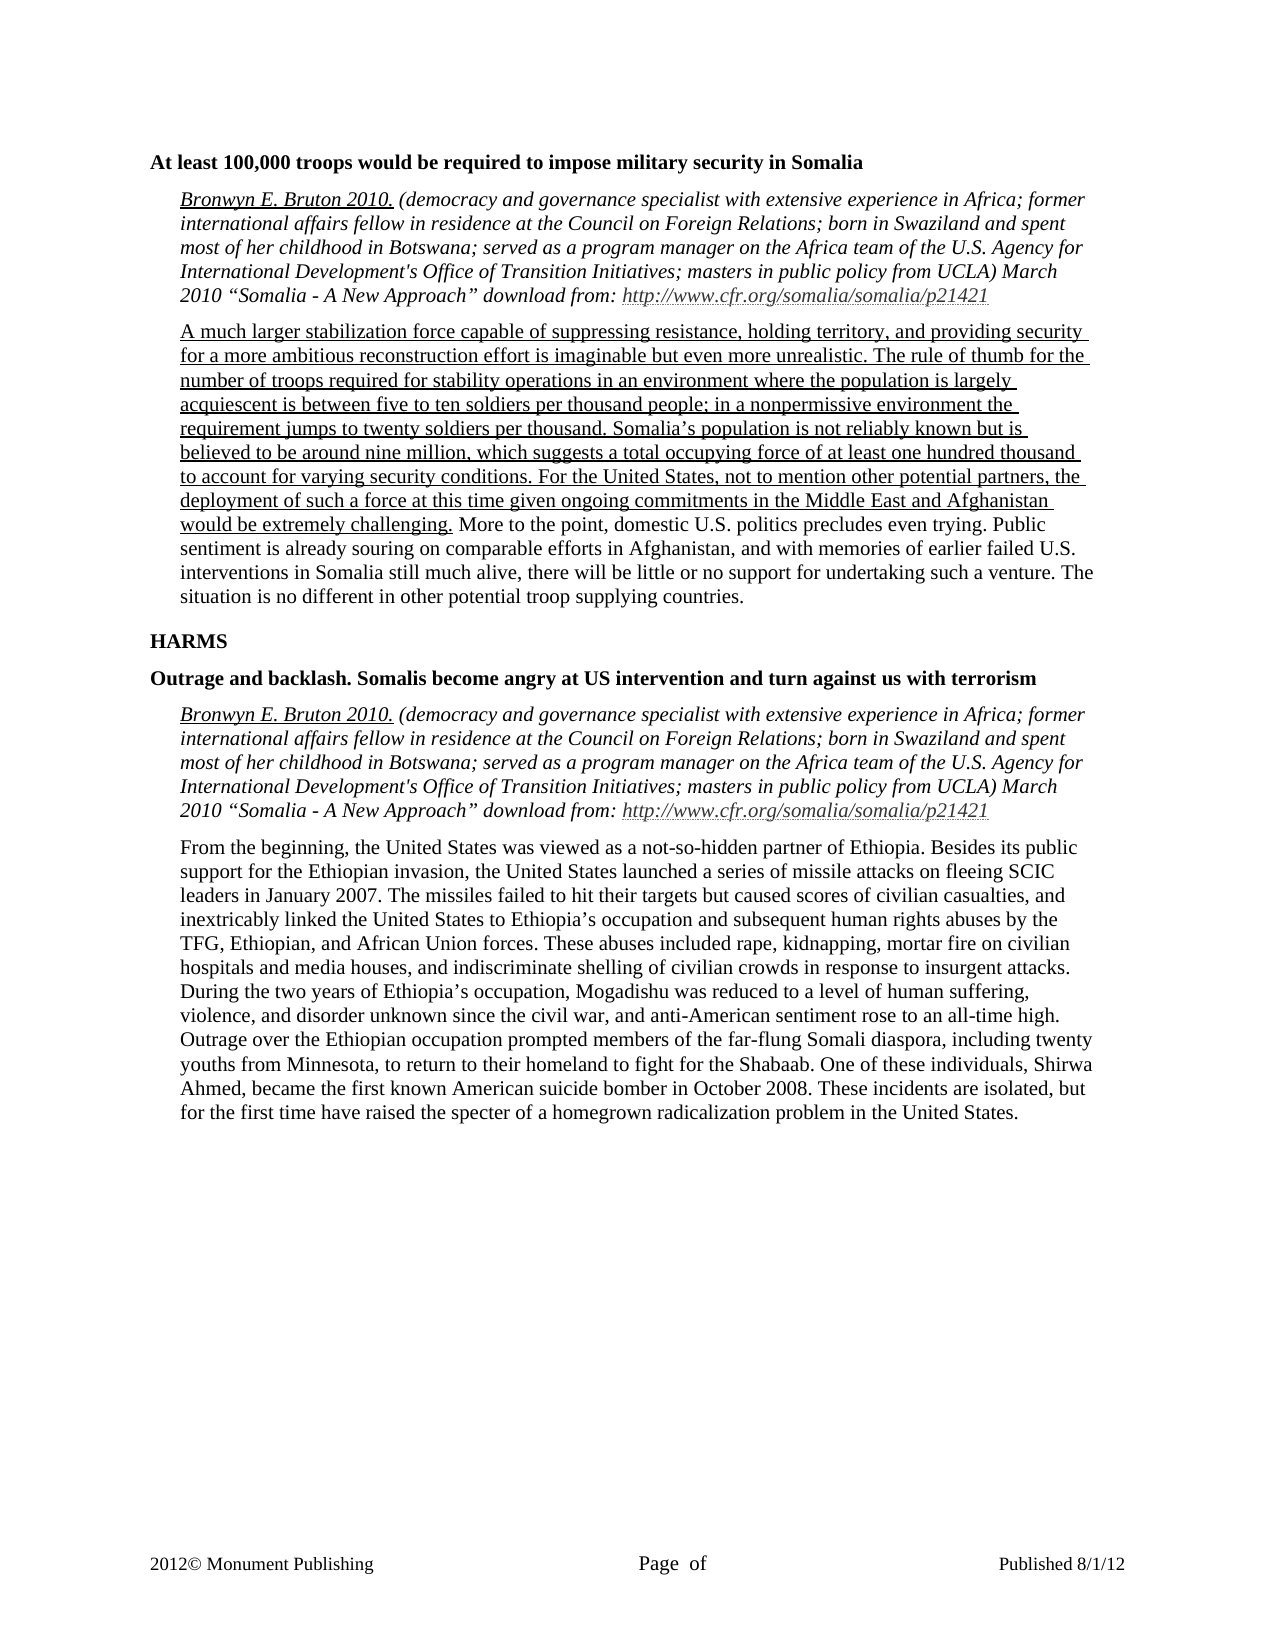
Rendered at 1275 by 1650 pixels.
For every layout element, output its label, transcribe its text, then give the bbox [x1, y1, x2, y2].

text A much larger stabilization force capable of suppressing resistance, holding territory, and providing security for a more ambitious reconstruction effort is imaginable but even more unrealistic. The rule of thumb for the number of troops required for stability operations in an environment where the population is largely acquiescent is between five to ten soldiers per thousand people; in a nonpermissive environment the requirement jumps to twenty soldiers per thousand. Somalia’s population is not reliably known but is believed to be around nine million, which suggests a total occupying force of at least one hundred thousand to account for varying security conditions. For the United States, not to mention other potential partners, the deployment of such a force at this time given ongoing commitments in the Middle East and Afghanistan would be extremely challenging. More to the point, domestic U.S. politics precludes even trying. Public sentiment is already souring on comparable efforts in Afghanistan, and with memories of earlier failed U.S. interventions in Somalia still much alive, there will be little or no support for undertaking such a venture. The situation is no different in other potential troop supplying countries. [180, 319, 1095, 608]
text Bronwyn E. Bruton 2010. (democracy and governance specialist with extensive experience in Africa; former international affairs fellow in residence at the Council on Foreign Relations; born in Swaziland and spent most of her childhood in Botswana; served as a program manager on the Africa team of the U.S. Agency for International Development's Office of Transition Initiatives; masters in public policy from UCLA) March 2010 “Somalia - A New Approach” download from: http://www.cfr.org/somalia/somalia/p21421 [180, 187, 1095, 307]
text From the beginning, the United States was viewed as a not-so-hidden partner of Ethiopia. Besides its public support for the Ethiopian invasion, the United States launched a series of missile attacks on fleeing SCIC leaders in January 2007. The missiles failed to hit their targets but caused scores of civilian casualties, and inextricably linked the United States to Ethiopia’s occupation and subsequent human rights abuses by the TFG, Ethiopian, and African Union forces. These abuses included rape, kidnapping, mortar fire on civilian hospitals and media houses, and indiscriminate shelling of civilian crowds in response to insurgent attacks. During the two years of Ethiopia’s occupation, Mogadishu was reduced to a level of human suffering, violence, and disorder unknown since the civil war, and anti-American sentiment rose to an all-time high. Outrage over the Ethiopian occupation prompted members of the far-flung Somali diaspora, including twenty youths from Minnesota, to return to their homeland to fight for the Shabaab. One of these individuals, Shirwa Ahmed, became the first known American suicide bomber in October 2008. These incidents are isolated, but for the first time have raised the specter of a homegrown radicalization problem in the United States. [180, 835, 1095, 1124]
text Outrage and backlash. Somalis become angry at US intervention and turn against us with terrorism [150, 666, 1125, 689]
text HARMS [150, 629, 1125, 653]
text At least 100,000 troops would be required to impose military security in Somalia [150, 150, 1125, 174]
text Bronwyn E. Bruton 2010. (democracy and governance specialist with extensive experience in Africa; former international affairs fellow in residence at the Council on Foreign Relations; born in Swaziland and spent most of her childhood in Botswana; served as a program manager on the Africa team of the U.S. Agency for International Development's Office of Transition Initiatives; masters in public policy from UCLA) March 2010 “Somalia - A New Approach” download from: http://www.cfr.org/somalia/somalia/p21421 [180, 702, 1095, 822]
